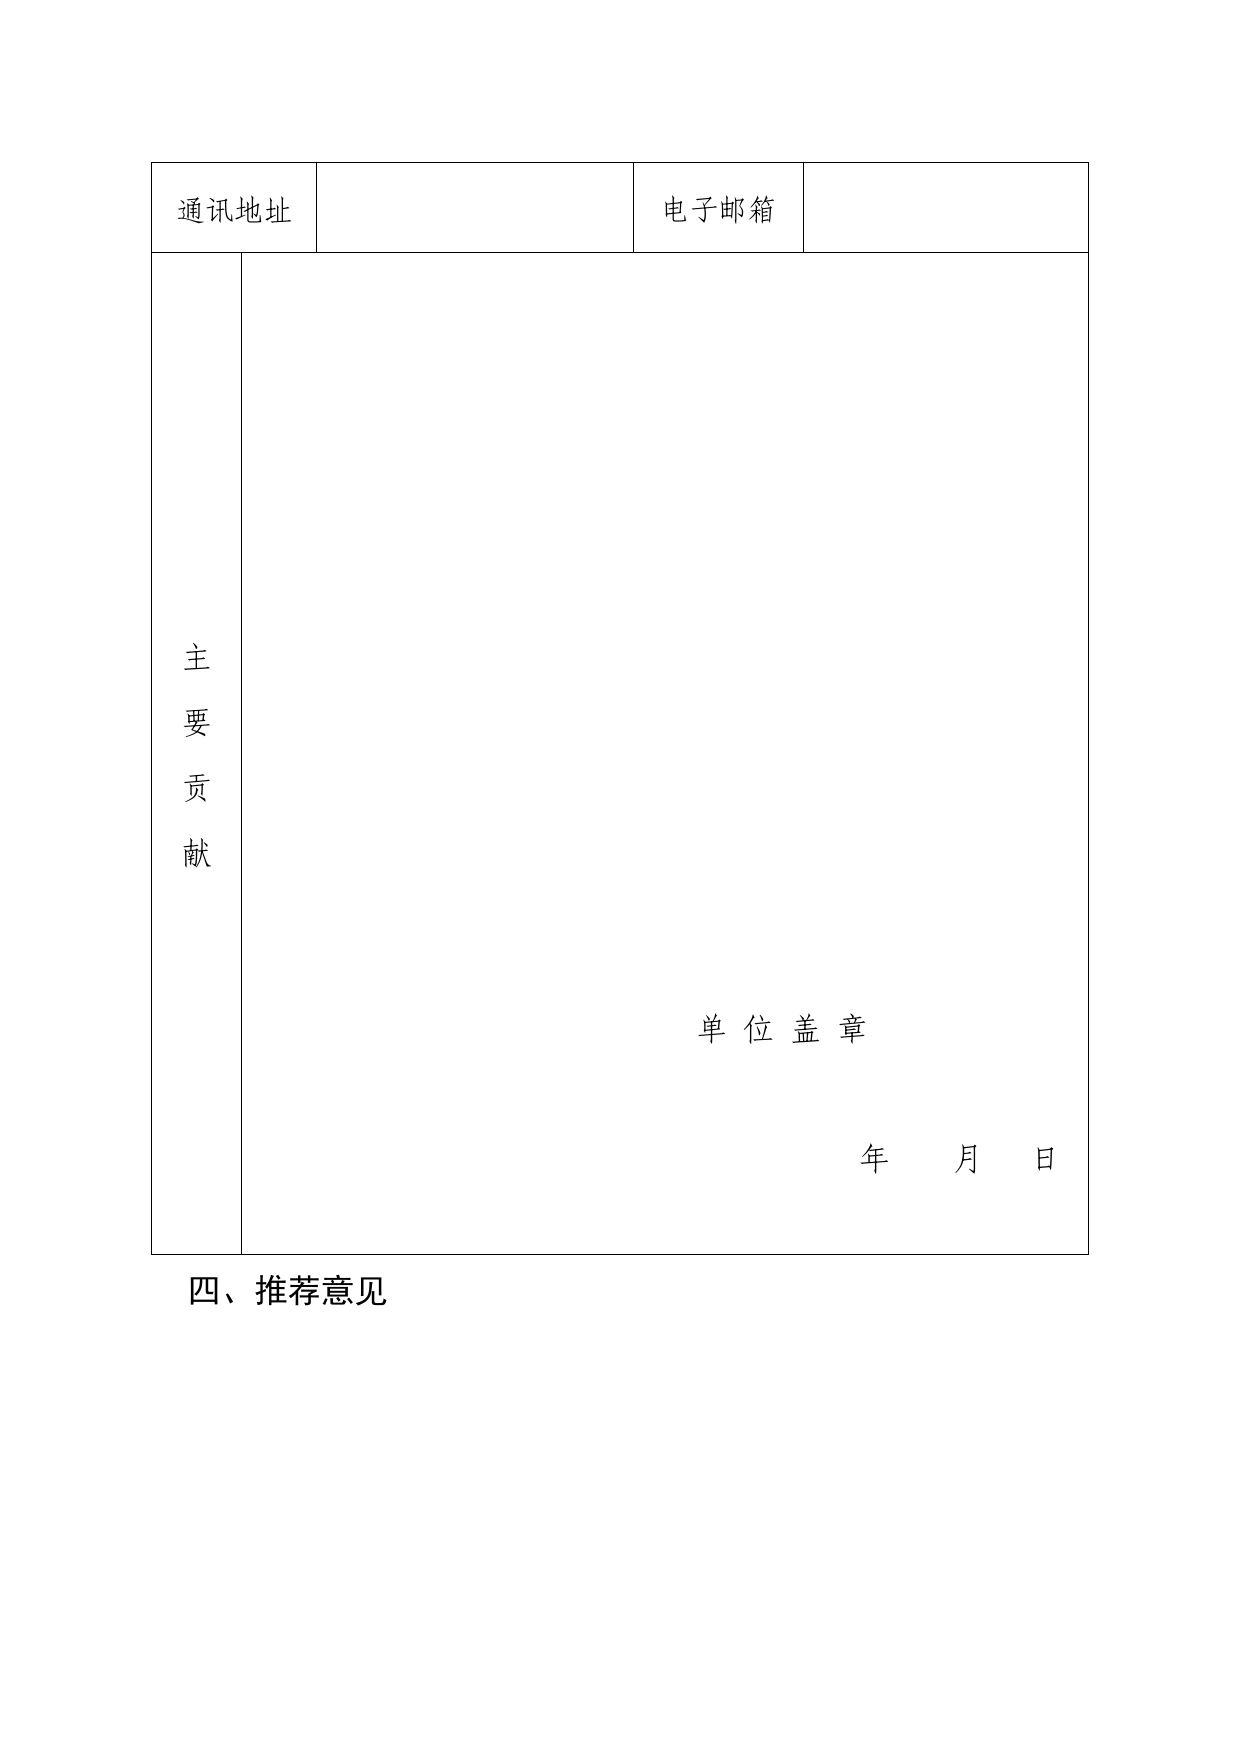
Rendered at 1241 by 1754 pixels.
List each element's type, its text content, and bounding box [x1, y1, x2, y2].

table_cell 单 位 盖 章 年 月 日 [242, 253, 1088, 1254]
table_cell 电子邮箱 [634, 163, 803, 252]
text 四、推荐意见 [187, 1255, 1053, 1320]
table_cell 主 要 贡 献 [152, 253, 241, 1254]
table_cell [804, 163, 1088, 252]
table_cell 通讯地址 [152, 163, 316, 252]
table_cell [317, 163, 633, 252]
